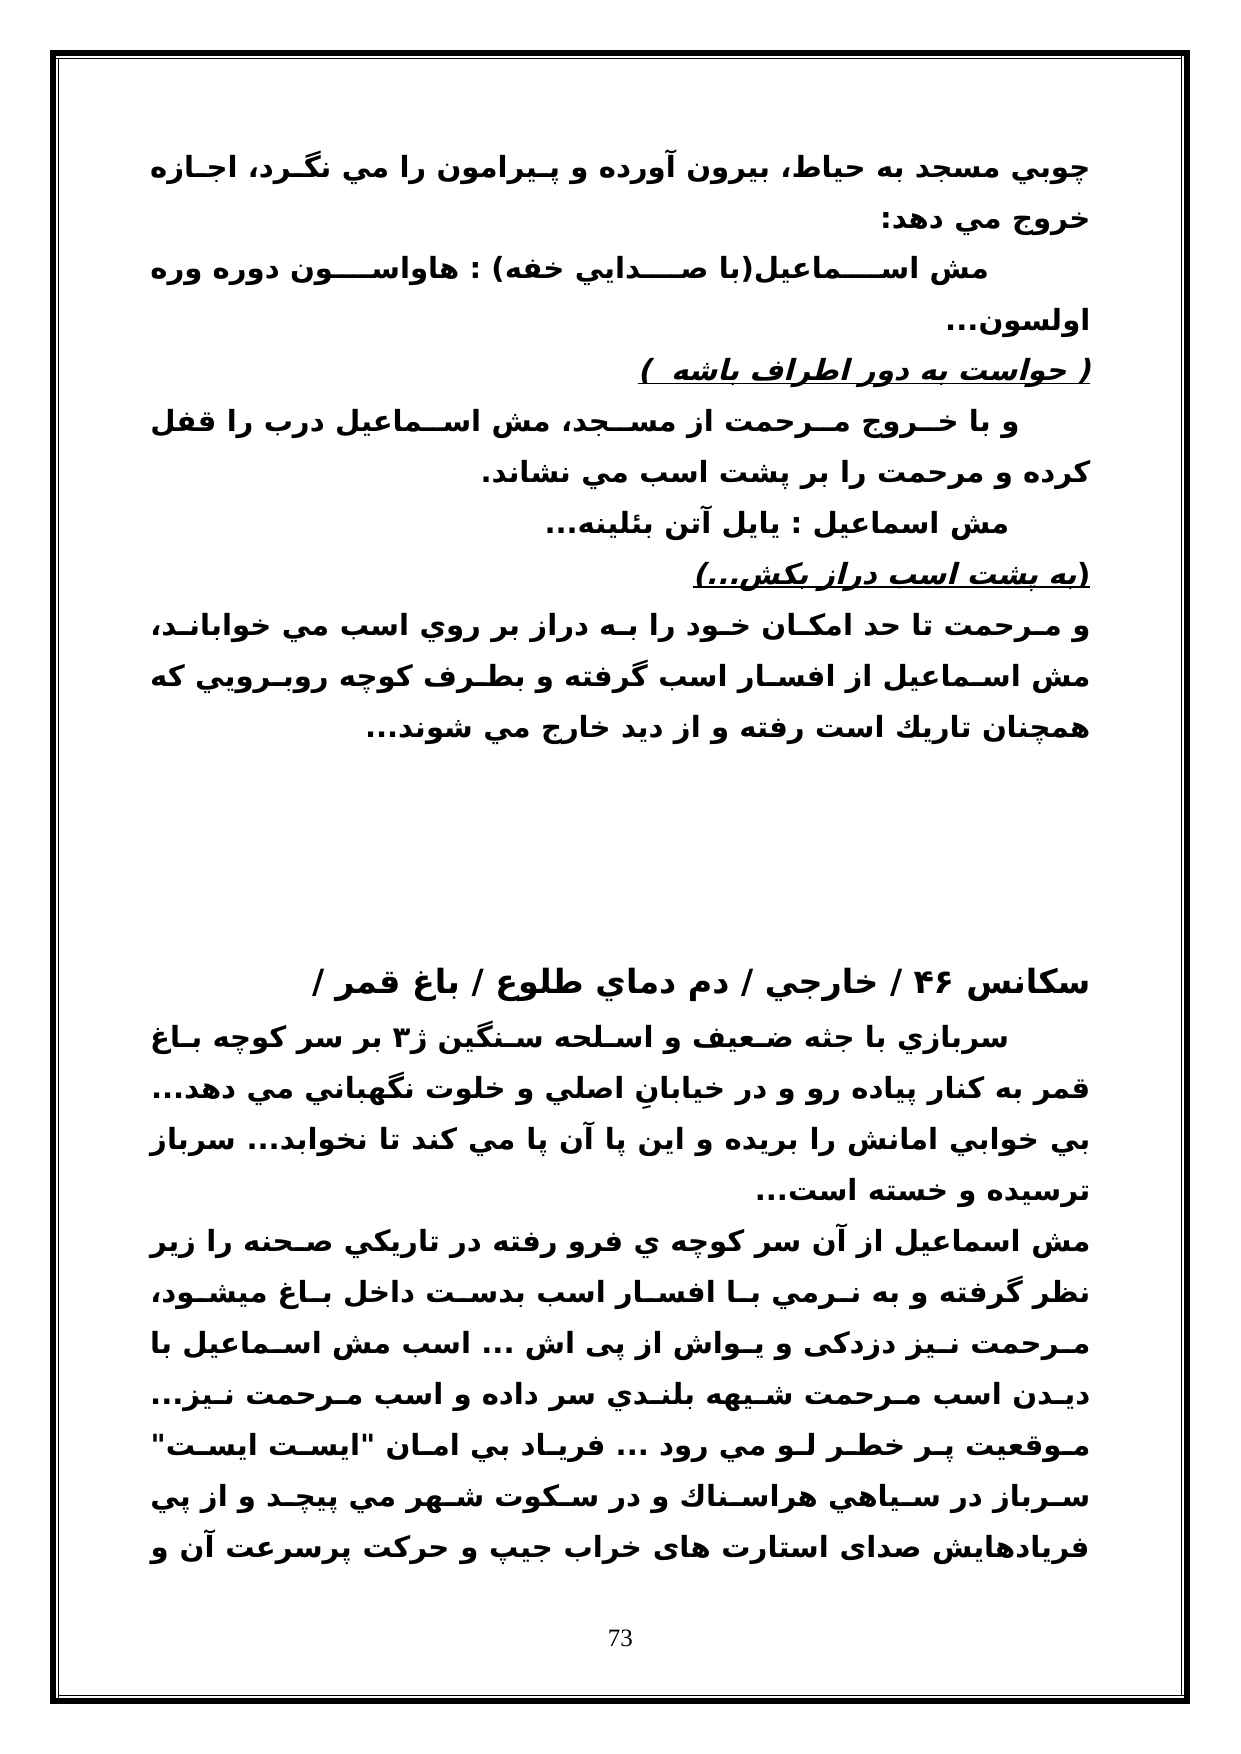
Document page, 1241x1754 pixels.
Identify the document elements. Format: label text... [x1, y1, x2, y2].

text سكانس ۴۶ / خارجي / دم دماي طلوع / باغ قمر / [150, 962, 1090, 1001]
text مش اسماعيل(با صدايي خفه) : هاواسون دوره وره اولسون... [150, 252, 1090, 337]
text مش اسماعيل : يايل آتن بئلينه... [150, 507, 1090, 541]
text (به پشت اسب دراز بكش...) [150, 557, 1090, 591]
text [150, 1224, 1090, 1564]
text سربازي با جثه ضعيف و اسلحه سنگين ژ۳ بر سر كوچه باغ قمر به كنار پياده رو و در خيابانِ اصلي و خلوت نگهباني مي دهد... بي خوابي امانش را بريده و اين پا آن پا مي كند تا نخوابد... سرباز ترسيده و خسته است... [150, 1021, 1090, 1207]
text و مرحمت تا حد امكان خود را به دراز بر روي اسب مي خواباند، مش اسماعيل از افسار اسب گرفته و بطرف كوچه روبرويي كه همچنان تاريك است رفته و از ديد خارج مي شوند... [150, 608, 1090, 744]
text و با خروج مرحمت از مسجد، مش اسماعيل درب را قفل كرده و مرحمت را بر پشت اسب مي نشاند. [150, 405, 1090, 489]
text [150, 150, 1090, 235]
text ( حواست به دور اطراف باشه ) [150, 354, 1090, 388]
